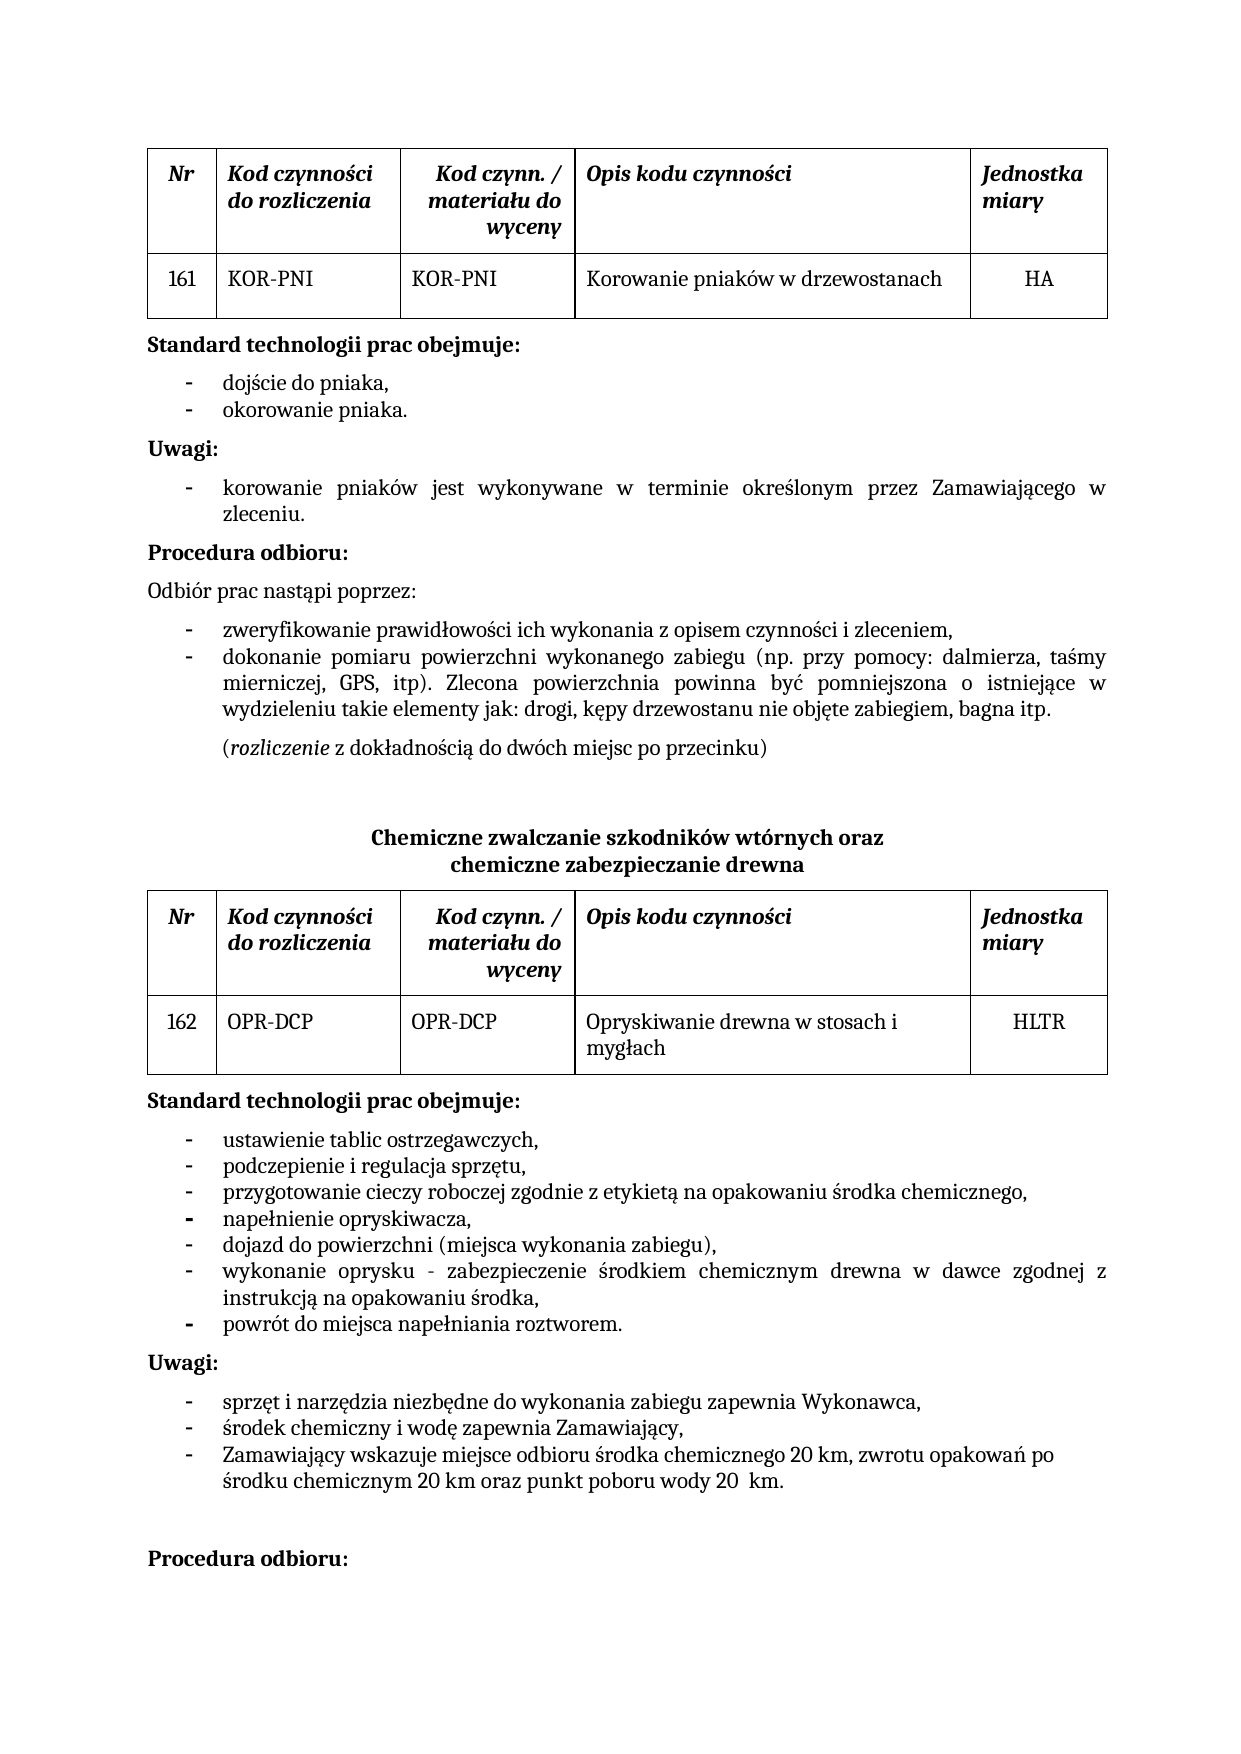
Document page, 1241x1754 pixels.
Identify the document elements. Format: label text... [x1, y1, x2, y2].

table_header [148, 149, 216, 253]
list zweryfikowanie prawidłowości ich wykonania z opisem czynności i zleceniem, [185, 617, 1107, 643]
list Zamawiający wskazuje miejsce odbioru środka chemicznego 20 km, zwrotu opakowań po środku chemicznym 20 km oraz punkt poboru wody 20 km. [185, 1441, 1107, 1494]
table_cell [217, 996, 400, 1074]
list dokonanie pomiaru powierzchni wykonanego zabiegu (np. przy pomocy: dalmierza, taśmy mierniczej, GPS, itp). Zlecona powierzchnia powinna być pomniejszona o istniejące w wydzieleniu takie elementy jak: drogi, kępy drzewostanu nie objęte zabiegiem, bagna itp. [185, 643, 1107, 723]
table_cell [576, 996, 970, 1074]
list okorowanie pniaka. [185, 397, 1107, 423]
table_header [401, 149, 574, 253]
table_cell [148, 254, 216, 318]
list wykonanie oprysku - zabezpieczenie środkiem chemicznym drewna w dawce zgodnej z instrukcją na opakowaniu środka, [185, 1258, 1107, 1311]
text Chemiczne zwalczanie szkodników wtórnych oraz chemiczne zabezpieczanie drewna [148, 825, 1107, 878]
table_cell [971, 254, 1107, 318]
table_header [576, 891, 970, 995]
list środek chemiczny i wodę zapewnia Zamawiający, [185, 1415, 1107, 1441]
list korowanie pniaków jest wykonywane w terminie określonym przez Zamawiającego w zleceniu. [185, 474, 1107, 527]
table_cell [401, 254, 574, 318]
text Uwagi: [148, 1350, 1107, 1376]
list sprzęt i narzędzia niezbędne do wykonania zabiegu zapewnia Wykonawca, [185, 1389, 1107, 1415]
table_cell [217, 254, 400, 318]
list napełnienie opryskiwacza, [185, 1206, 1107, 1232]
list podczepienie i regulacja sprzętu, [185, 1153, 1107, 1179]
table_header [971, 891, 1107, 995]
list ustawienie tablic ostrzegawczych, [185, 1126, 1107, 1153]
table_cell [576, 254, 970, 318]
text Procedura odbioru: [148, 1545, 1107, 1572]
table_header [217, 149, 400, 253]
list powrót do miejsca napełniania roztworem. [185, 1311, 1107, 1337]
text Odbiór prac nastąpi poprzez: [148, 578, 1107, 605]
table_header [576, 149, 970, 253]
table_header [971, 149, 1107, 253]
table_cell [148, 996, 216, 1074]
text (rozliczenie z dokładnością do dwóch miejsc po przecinku) [148, 735, 1107, 761]
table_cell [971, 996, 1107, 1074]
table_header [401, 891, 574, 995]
list dojście do pniaka, [185, 370, 1107, 397]
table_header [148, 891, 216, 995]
text Standard technologii prac obejmuje: [148, 1088, 1107, 1114]
text Uwagi: [148, 435, 1107, 462]
list przygotowanie cieczy roboczej zgodnie z etykietą na opakowaniu środka chemicznego, [185, 1179, 1107, 1206]
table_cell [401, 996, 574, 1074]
text Procedura odbioru: [148, 539, 1107, 566]
text Standard technologii prac obejmuje: [148, 331, 1107, 358]
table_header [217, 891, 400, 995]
list dojazd do powierzchni (miejsca wykonania zabiegu), [185, 1232, 1107, 1258]
